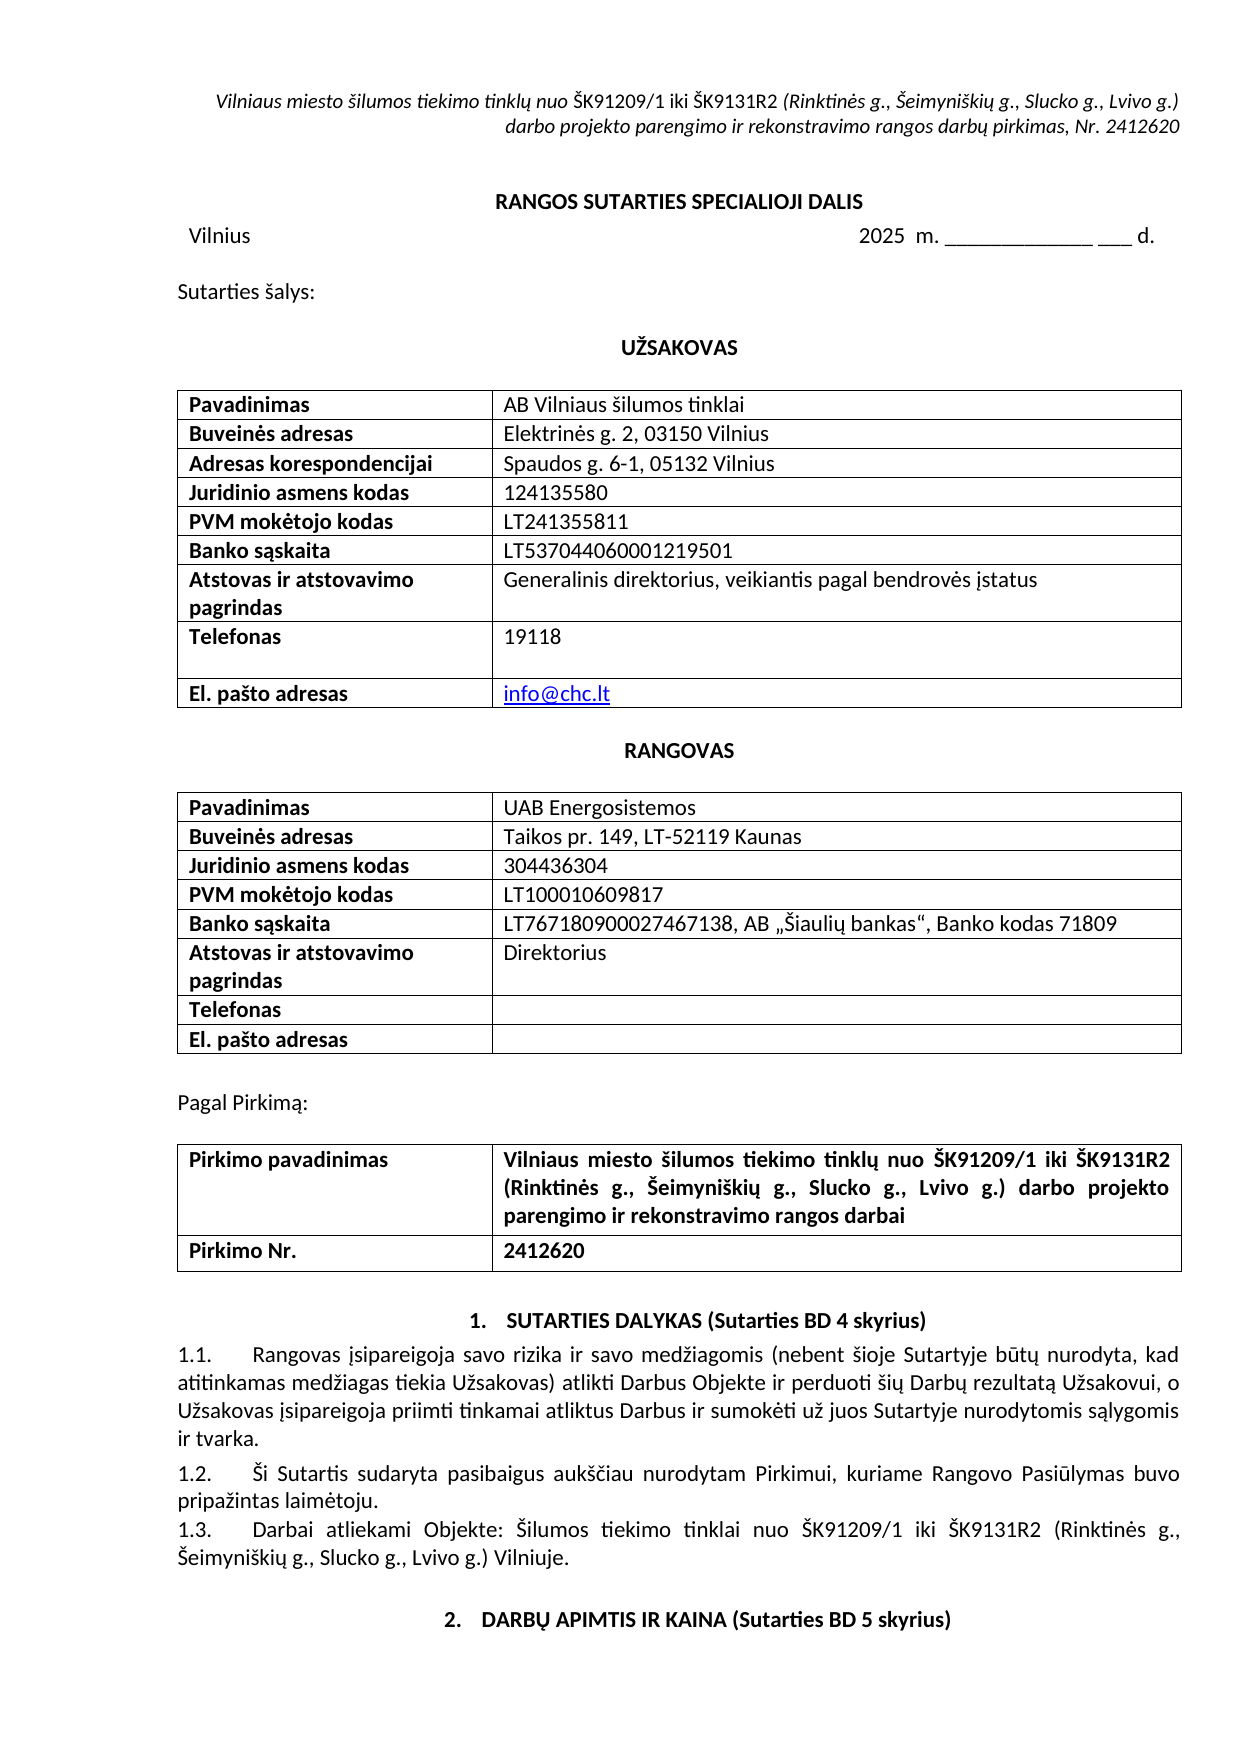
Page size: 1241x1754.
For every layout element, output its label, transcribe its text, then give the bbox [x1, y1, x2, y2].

table_cell [493, 1025, 1181, 1053]
list Ši Sutartis sudaryta pasibaigus aukščiau nurodytam Pirkimui, kuriame Rangovo Pasiūlymas buvo pripažintas laimėtoju. [177, 1459, 1181, 1515]
table_cell [493, 996, 1181, 1024]
table_header Vilniaus miesto šilumos tiekimo tinklų nuo ŠK91209/1 iki ŠK9131R2 (Rinktinės g., Šeimyniškių g., Slucko g., Lvivo g.) darbo projekto parengimo ir rekonstravimo rangos darbai [493, 1145, 1181, 1235]
text RANGOVAS [177, 736, 1181, 764]
table_cell Telefonas [178, 622, 492, 678]
table_cell Atstovas ir atstovavimo pagrindas [178, 939, 492, 994]
table_header UAB Energosistemos [493, 793, 1181, 821]
table_cell Banko sąskaita [178, 910, 492, 937]
table_cell PVM mokėtojo kodas [178, 880, 492, 908]
table_header 2025 m. _____________ ___ d. [690, 221, 1167, 277]
table_cell Juridinio asmens kodas [178, 851, 492, 879]
table_cell 2412620 [493, 1236, 1181, 1271]
text užsakovas [177, 333, 1181, 361]
table_cell El. pašto adresas [178, 679, 492, 707]
table_cell LT100010609817 [493, 880, 1181, 908]
table_cell 304436304 [493, 851, 1181, 879]
table_header Pirkimo pavadinimas [178, 1145, 492, 1235]
table_header Pavadinimas [178, 391, 492, 418]
list Darbai atliekami Objekte: Šilumos tiekimo tinklai nuo ŠK91209/1 iki ŠK9131R2 (Rinktinės g., Šeimyniškių g., Slucko g., Lvivo g.) Vilniuje. [177, 1515, 516, 1571]
list SUTARTIES DALYKAS (Sutarties BD 4 skyrius) [215, 1306, 1181, 1334]
table_cell Generalinis direktorius, veikiantis pagal bendrovės įstatus [493, 565, 1181, 621]
table_header AB Vilniaus šilumos tinklai [493, 391, 1181, 418]
text RANGOS SUTARTIES SPECIALIOJI DALIS [177, 187, 1181, 215]
list DARBŲ APIMTIS IR KAINA (Sutarties BD 5 skyrius) [215, 1605, 1181, 1633]
table_cell LT241355811 [493, 507, 1181, 535]
table_cell LT537044060001219501 [493, 536, 1181, 564]
table_header Pavadinimas [178, 793, 492, 821]
table_cell Buveinės adresas [178, 822, 492, 850]
list Rangovas įsipareigoja savo rizika ir savo medžiagomis (nebent šioje Sutartyje būtų nurodyta, kad atitinkamas medžiagas tiekia Užsakovas) atlikti Darbus Objekte ir perduoti šių Darbų rezultatą Užsakovui, o Užsakovas įsipareigoja priimti tinkamai atliktus Darbus ir sumokėti už juos Sutartyje nurodytomis sąlygomis ir tvarka. [177, 1340, 1181, 1452]
table_cell Spaudos g. 6-1, 05132 Vilnius [493, 449, 1181, 477]
table_cell Elektrinės g. 2, 03150 Vilnius [493, 420, 1181, 448]
text Pagal Pirkimą: [177, 1088, 1181, 1116]
table_cell Taikos pr. 149, LT-52119 Kaunas [493, 822, 1181, 850]
table_cell LT767180900027467138, AB „Šiaulių bankas“, Banko kodas 71809 [493, 910, 1181, 937]
table_cell PVM mokėtojo kodas [178, 507, 492, 535]
table_cell Buveinės adresas [178, 420, 492, 448]
table_header Vilnius [177, 221, 690, 277]
table_cell El. pašto adresas [178, 1025, 492, 1053]
table_cell Adresas korespondencijai [178, 449, 492, 477]
list Darbai atliekami Objekte: Šilumos tiekimo tinklai nuo ŠK91209/1 iki ŠK9131R2 (Rinktinės g., Šeimyniškių g., Slucko g., Lvivo g.) Vilniuje. [564, 1515, 1181, 1571]
table_cell Pirkimo Nr. [178, 1236, 492, 1271]
text Sutarties šalys: [177, 277, 1181, 305]
table_cell 19118 [493, 622, 1181, 678]
table_cell info@chc.lt [493, 679, 1181, 707]
table_cell Atstovas ir atstovavimo pagrindas [178, 565, 492, 621]
table_cell Direktorius [493, 939, 1181, 994]
table_cell Banko sąskaita [178, 536, 492, 564]
table_cell Juridinio asmens kodas [178, 478, 492, 506]
table_cell Telefonas [178, 996, 492, 1024]
table_cell 124135580 [493, 478, 1181, 506]
